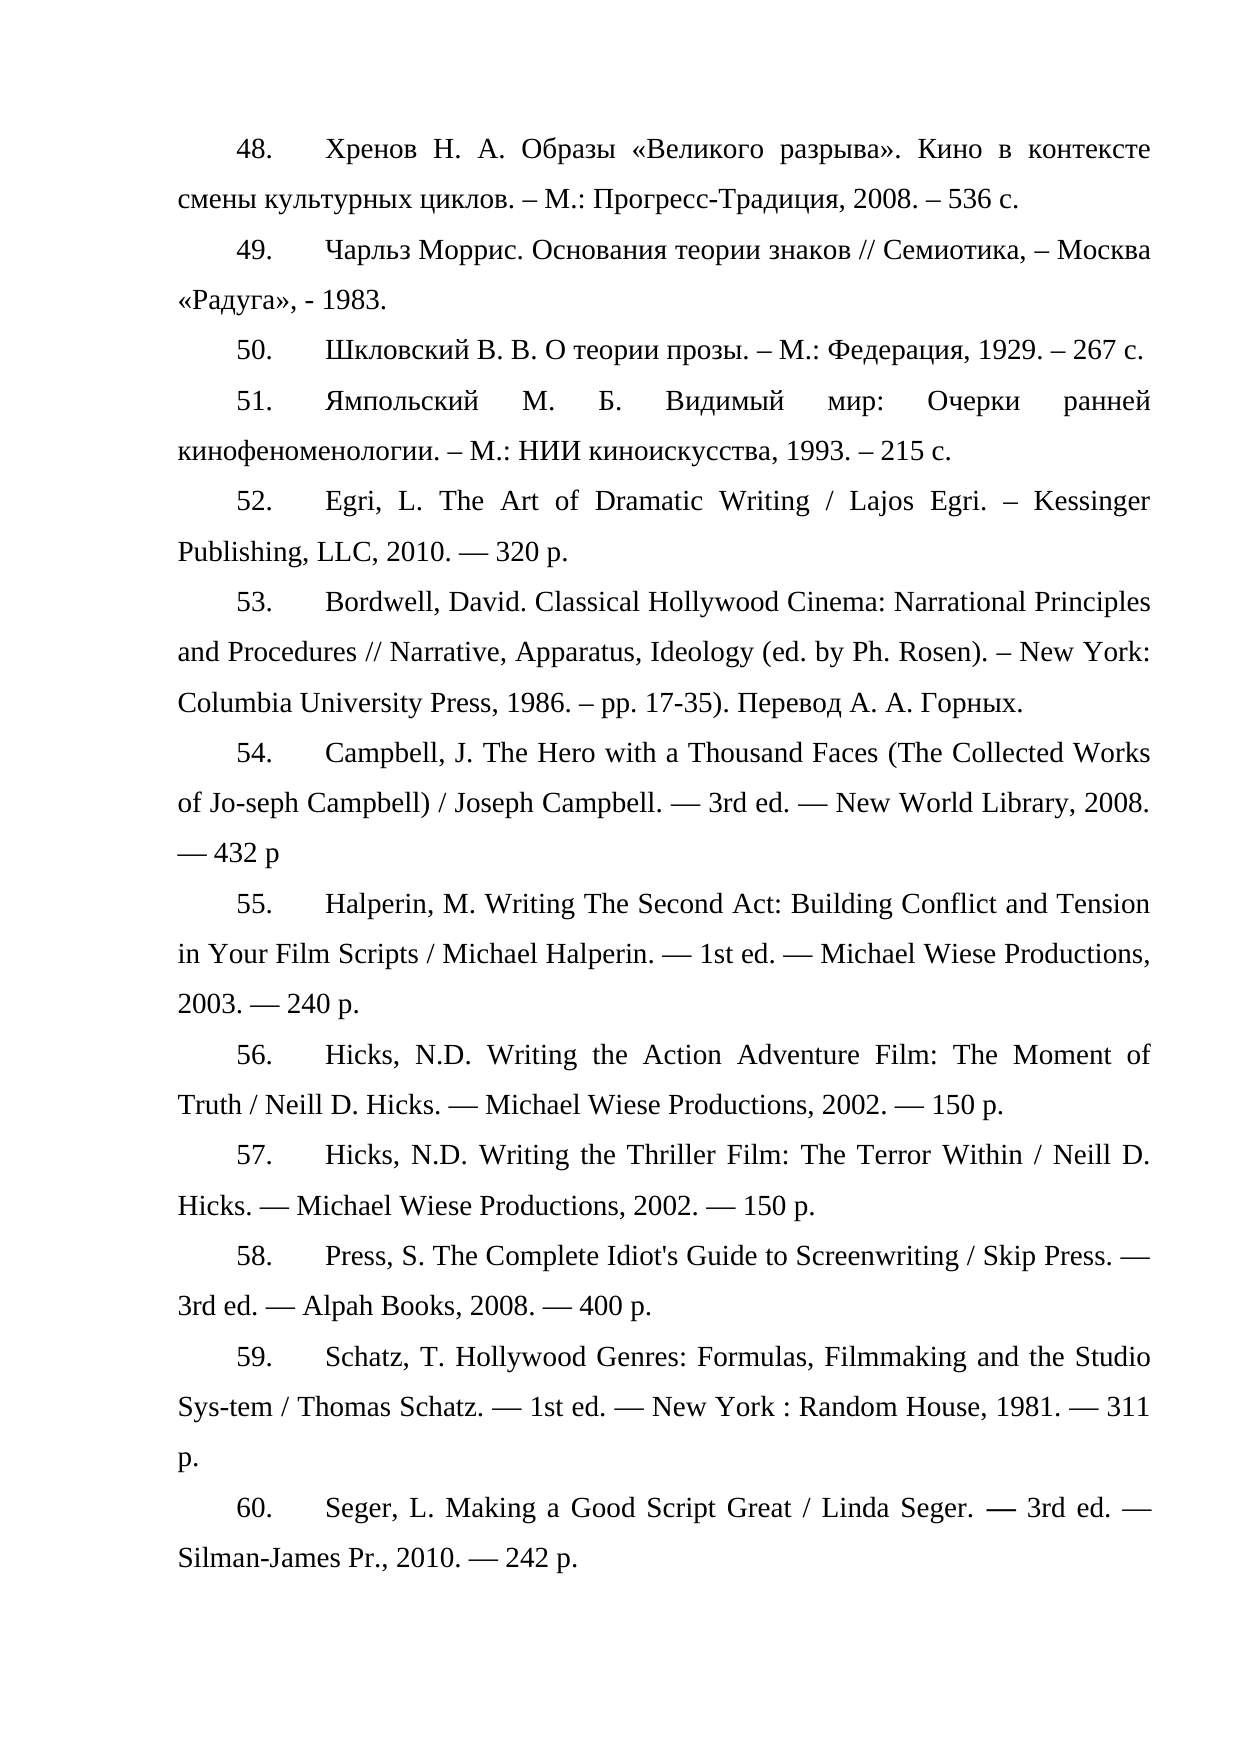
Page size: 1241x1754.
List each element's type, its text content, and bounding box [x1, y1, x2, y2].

list Ямпольский М. Б. Видимый мир: Очерки ранней кинофеноменологии. – М.: НИИ киноискусства, 1993. – 215 с. [177, 383, 1152, 467]
list Хренов Н. А. Образы «Великого разрыва». Кино в контексте смены культурных циклов. – М.: Прогресс-Традиция, 2008. – 536 с. [177, 131, 1152, 215]
list Press, S. The Complete Idiot's Guide to Screenwriting / Skip Press. — 3rd ed. — Alpah Books, 2008. — 400 p. [177, 1238, 1152, 1322]
list Halperin, M. Writing The Second Act: Building Conflict and Tension in Your Film Scripts / Michael Halperin. — 1st ed. — Michael Wiese Productions, 2003. — 240 p. [177, 886, 1152, 1020]
list Чарльз Моррис. Основания теории знаков // Семиотика, – Москва «Радуга», - 1983. [177, 232, 1152, 316]
list Bordwell, David. Classical Hollywood Cinema: Narrational Principles and Procedures // Narrative, Apparatus, Ideology (ed. by Ph. Rosen). – New York: Columbia University Press, 1986. – pp. 17-35). Перевод А. А. Горных. [177, 584, 1152, 718]
list Egri, L. The Art of Dramatic Writing / Lajos Egri. – Kessinger Publishing, LLC, 2010. — 320 p. [177, 483, 1152, 567]
list Seger, L. Making a Good Script Great / Linda Seger. — 3rd ed. — Silman-James Pr., 2010. — 242 p. [177, 1490, 1152, 1573]
list Hicks, N.D. Writing the Thriller Film: The Terror Within / Neill D. Hicks. — Michael Wiese Productions, 2002. — 150 p. [177, 1137, 1152, 1221]
list Шкловский В. В. О теории прозы. – М.: Федерация, 1929. – 267 с. [177, 332, 1152, 366]
list Schatz, T. Hollywood Genres: Formulas, Filmmaking and the Studio Sys-tem / Thomas Schatz. — 1st ed. — New York : Random House, 1981. — 311 p. [177, 1339, 1152, 1473]
list Hicks, N.D. Writing the Action Adventure Film: The Moment of Truth / Neill D. Hicks. — Michael Wiese Productions, 2002. — 150 p. [177, 1037, 1152, 1121]
list Campbell, J. The Hero with a Thousand Faces (The Collected Works of Jo-seph Campbell) / Joseph Campbell. — 3rd ed. — New World Library, 2008. — 432 p [177, 735, 1152, 869]
